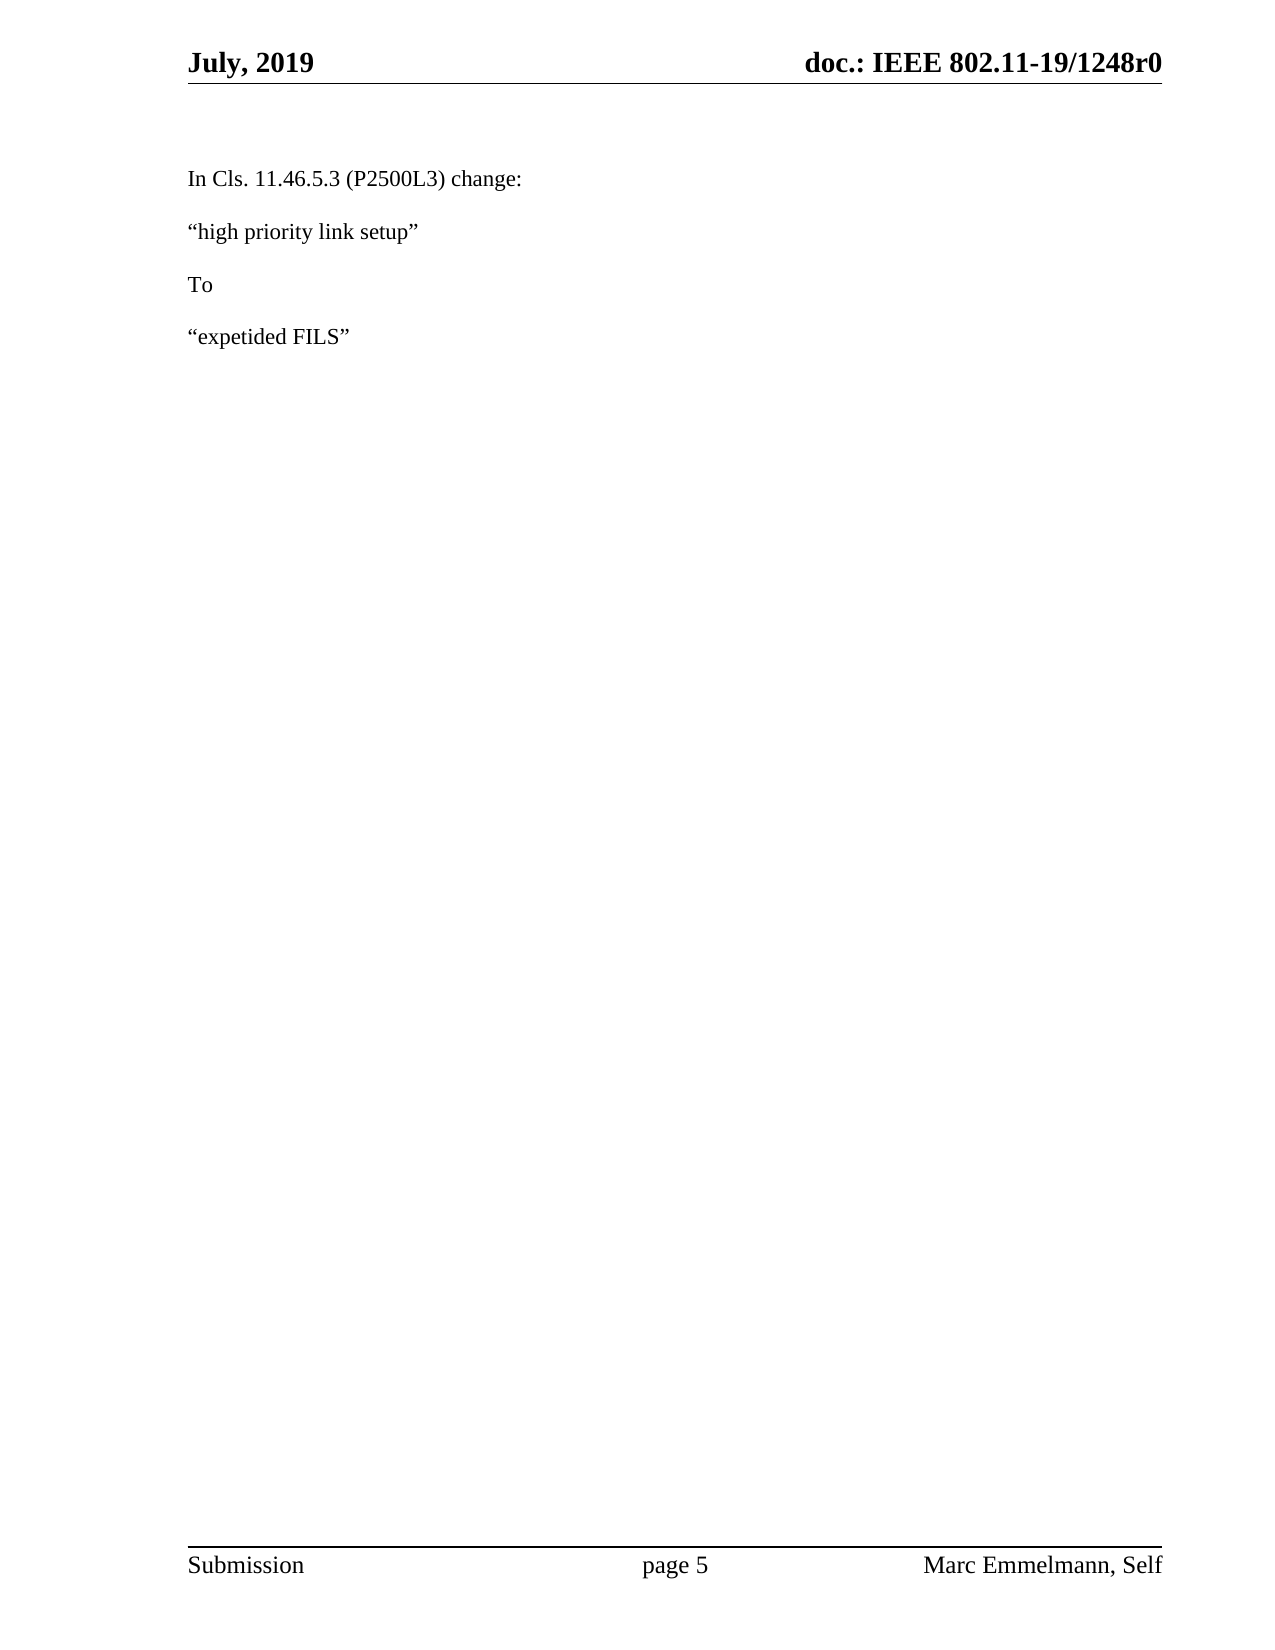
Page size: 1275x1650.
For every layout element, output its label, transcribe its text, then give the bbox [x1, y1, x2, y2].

text In Cls. 11.46.5.3 (P2500L3) change: [187, 165, 1162, 192]
text “expetided FILS” [187, 323, 1162, 350]
text To [187, 271, 1162, 297]
text “high priority link setup” [187, 218, 1162, 244]
